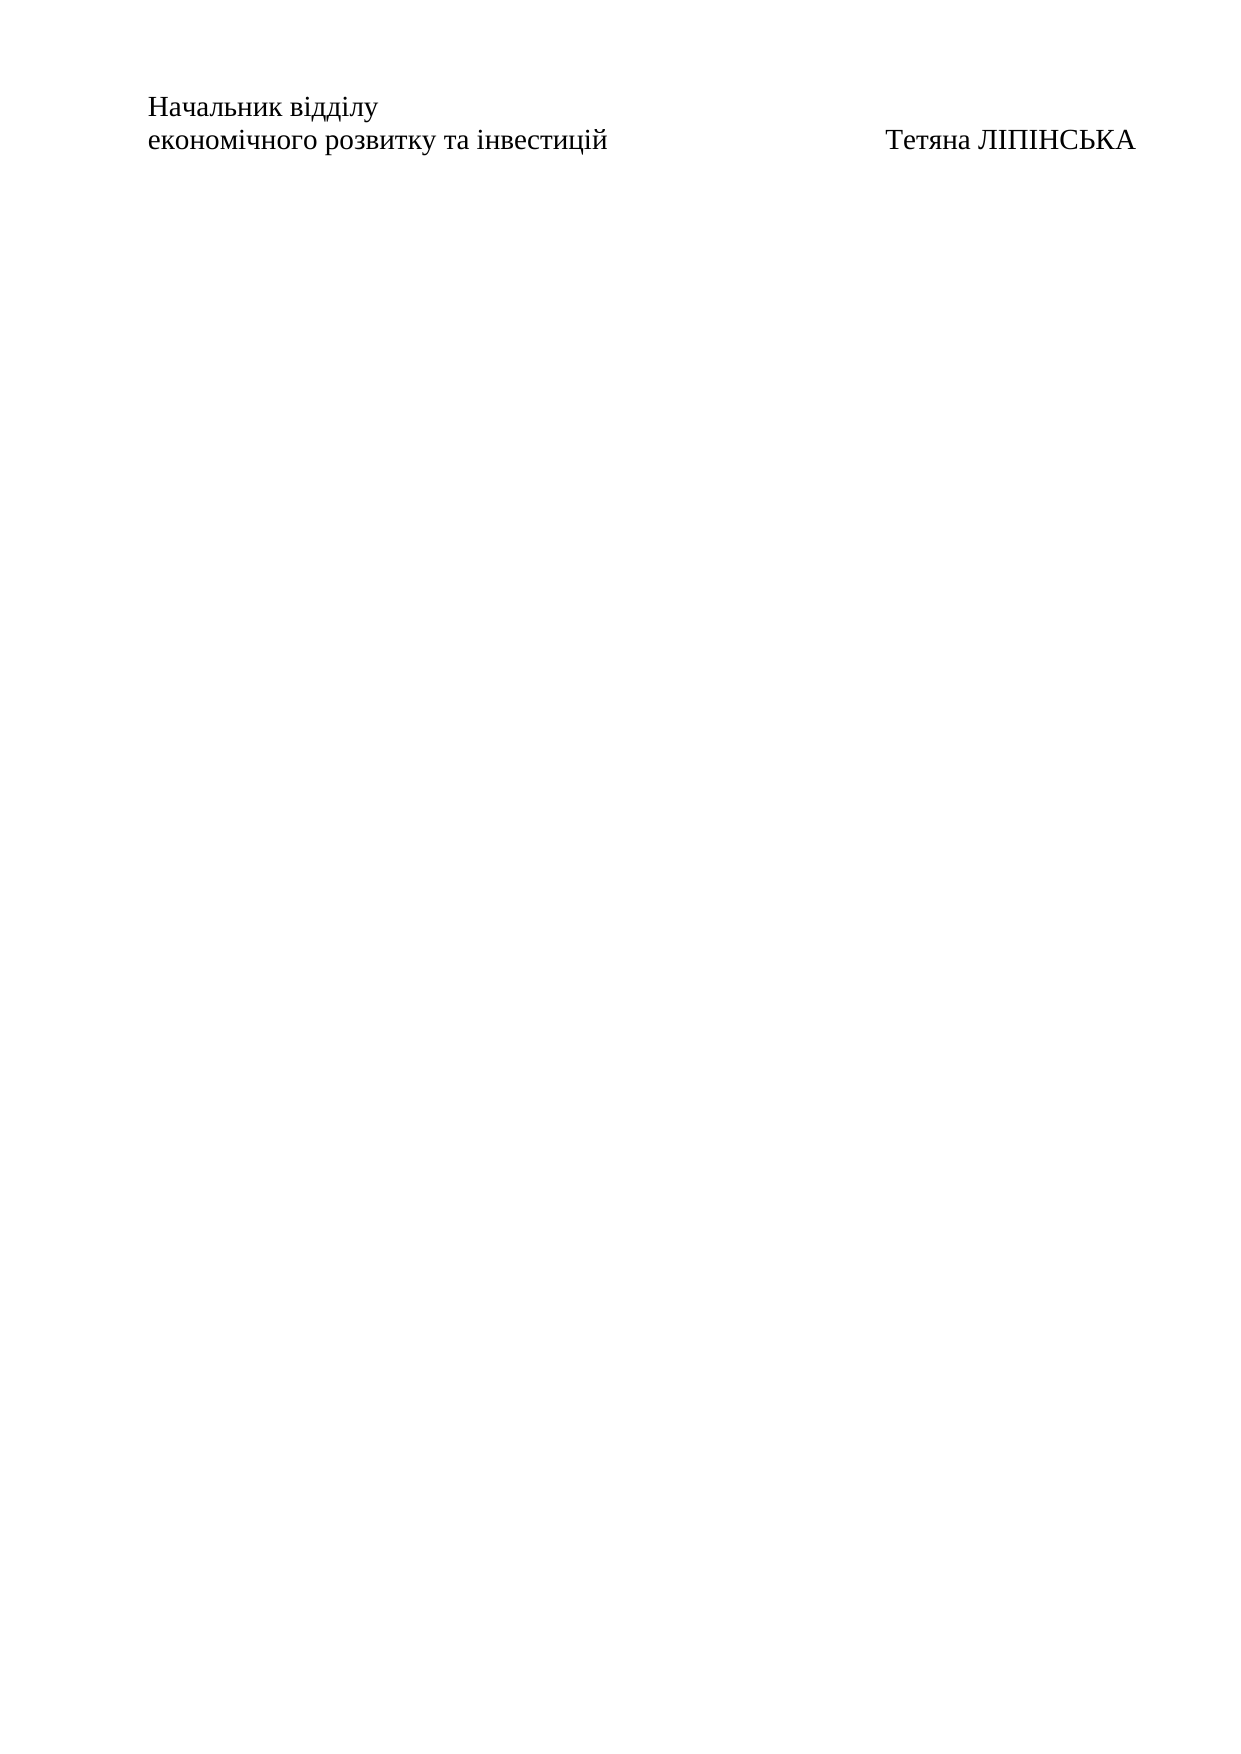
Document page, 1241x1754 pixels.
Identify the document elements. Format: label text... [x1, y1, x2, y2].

text економічного розвитку та інвестицій Тетяна ЛІПІНСЬКА [148, 122, 1152, 156]
text Начальник відділу [148, 89, 1152, 122]
